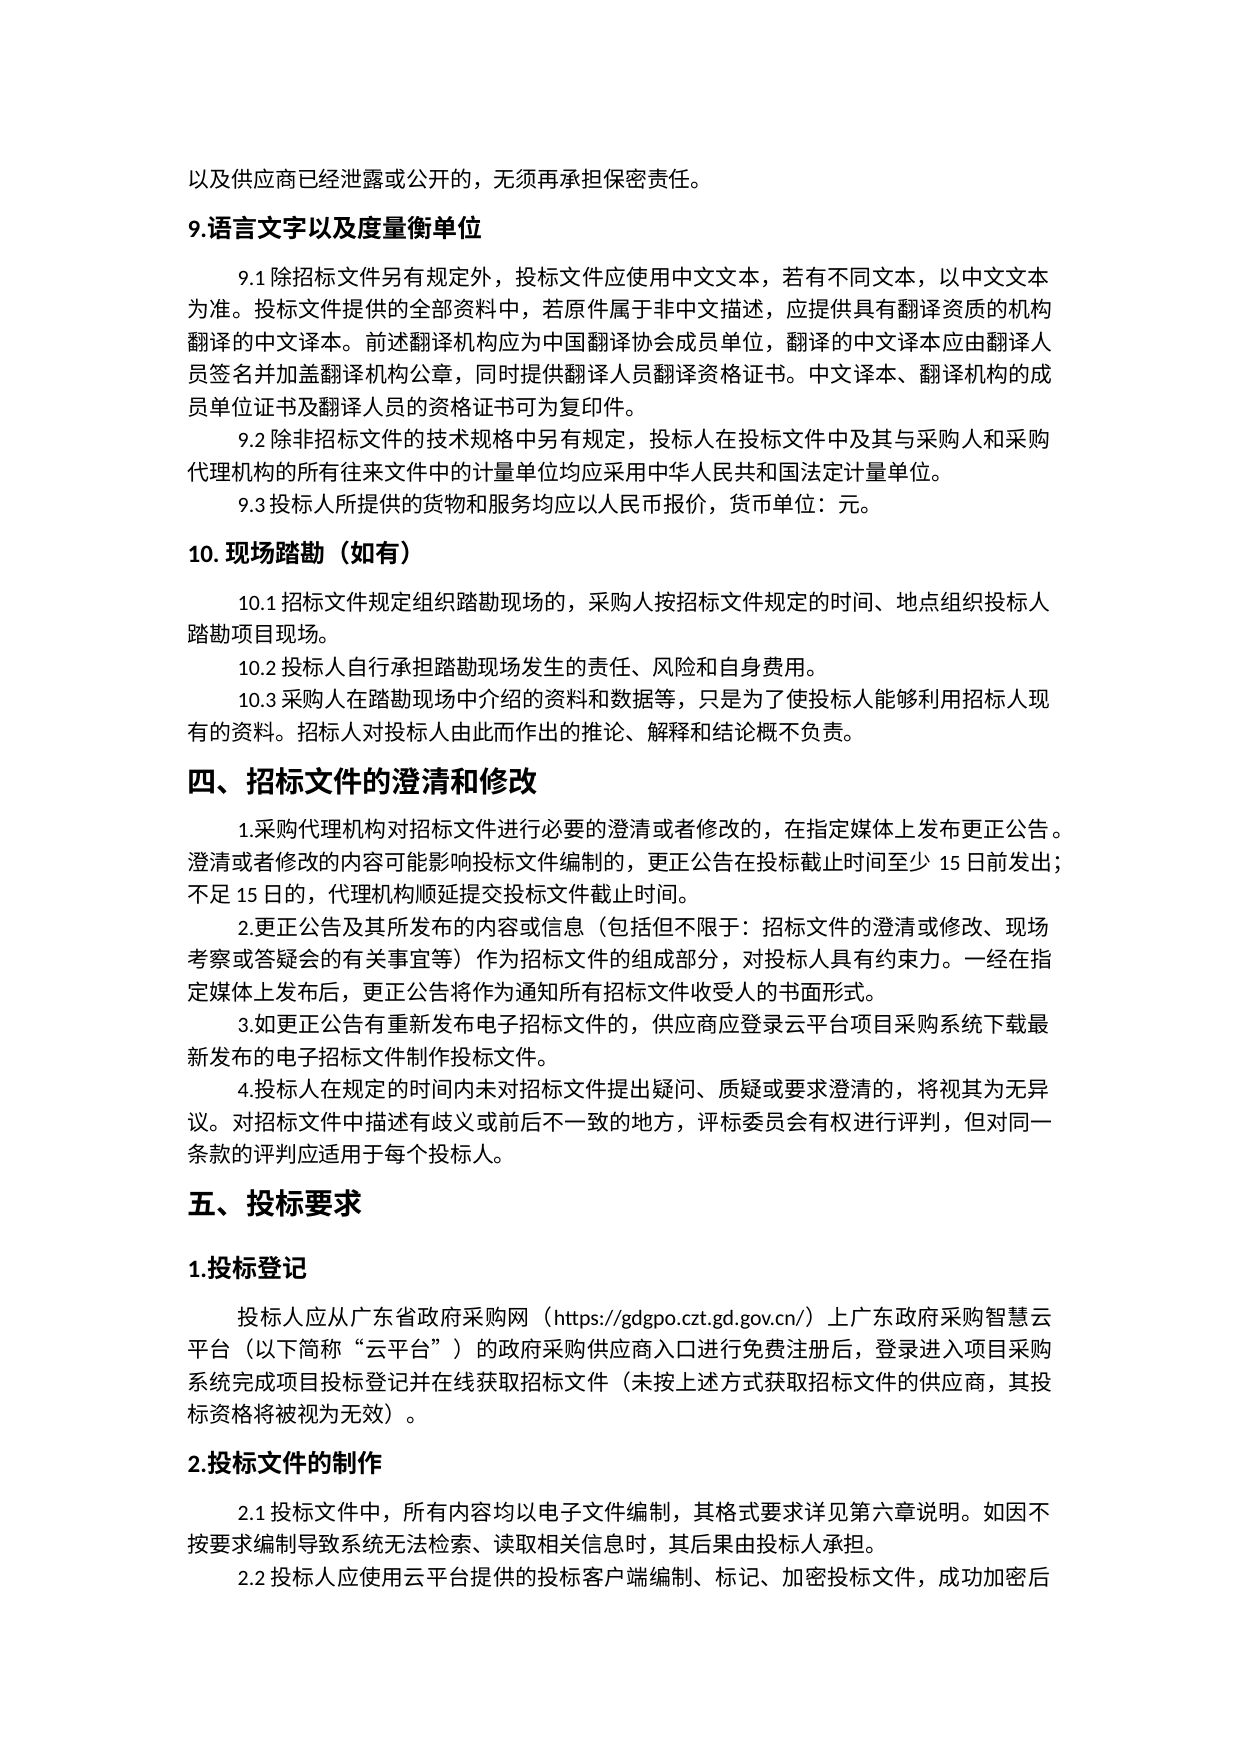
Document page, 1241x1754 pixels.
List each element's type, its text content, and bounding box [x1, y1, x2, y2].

text 9.2除非招标文件的技术规格中另有规定，投标人在投标文件中及其与采购人和采购代理机构的所有往来文件中的计量单位均应采用中华人民共和国法定计量单位。 [187, 422, 1053, 487]
text 4.投标人在规定的时间内未对招标文件提出疑问、质疑或要求澄清的，将视其为无异议。对招标文件中描述有歧义或前后不一致的地方，评标委员会有权进行评判，但对同一条款的评判应适用于每个投标人。 [187, 1072, 1053, 1169]
text 2.投标文件的制作 [187, 1429, 1053, 1494]
text 3.如更正公告有重新发布电子招标文件的，供应商应登录云平台项目采购系统下载最新发布的电子招标文件制作投标文件。 [187, 1007, 1053, 1072]
text 10.3采购人在踏勘现场中介绍的资料和数据等，只是为了使投标人能够利用招标人现有的资料。招标人对投标人由此而作出的推论、解释和结论概不负责。 [187, 682, 1053, 747]
text 2.更正公告及其所发布的内容或信息（包括但不限于：招标文件的澄清或修改、现场考察或答疑会的有关事宜等）作为招标文件的组成部分，对投标人具有约束力。一经在指定媒体上发布后，更正公告将作为通知所有招标文件收受人的书面形式。 [187, 909, 1053, 1007]
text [187, 162, 1053, 194]
text 四、招标文件的澄清和修改 [187, 747, 1053, 812]
text 五、投标要求 [187, 1169, 1053, 1234]
text 1.投标登记 [187, 1234, 1053, 1299]
text 10.1招标文件规定组织踏勘现场的，采购人按招标文件规定的时间、地点组织投标人踏勘项目现场。 [187, 584, 1053, 649]
text 2.1投标文件中，所有内容均以电子文件编制，其格式要求详见第六章说明。如因不按要求编制导致系统无法检索、读取相关信息时，其后果由投标人承担。 [187, 1494, 1053, 1559]
text 10. 现场踏勘（如有） [187, 519, 1053, 584]
text 投标人应从广东省政府采购网（https://gdgpo.czt.gd.gov.cn/）上广东政府采购智慧云平台（以下简称“云平台”）的政府采购供应商入口进行免费注册后，登录进入项目采购系统完成项目投标登记并在线获取招标文件（未按上述方式获取招标文件的供应商，其投标资格将被视为无效）。 [187, 1299, 1053, 1429]
text 9.3投标人所提供的货物和服务均应以人民币报价，货币单位：元。 [187, 487, 1053, 519]
text 9.1除招标文件另有规定外，投标文件应使用中文文本，若有不同文本，以中文文本为准。投标文件提供的全部资料中，若原件属于非中文描述，应提供具有翻译资质的机构翻译的中文译本。前述翻译机构应为中国翻译协会成员单位，翻译的中文译本应由翻译人员签名并加盖翻译机构公章，同时提供翻译人员翻译资格证书。中文译本、翻译机构的成员单位证书及翻译人员的资格证书可为复印件。 [187, 259, 1053, 422]
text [187, 1559, 1053, 1592]
text 1.采购代理机构对招标文件进行必要的澄清或者修改的，在指定媒体上发布更正公告。澄清或者修改的内容可能影响投标文件编制的，更正公告在投标截止时间至少15日前发出；不足15日的，代理机构顺延提交投标文件截止时间。 [187, 812, 1053, 909]
text 10.2投标人自行承担踏勘现场发生的责任、风险和自身费用。 [187, 649, 1053, 682]
text 9.语言文字以及度量衡单位 [187, 194, 1053, 259]
